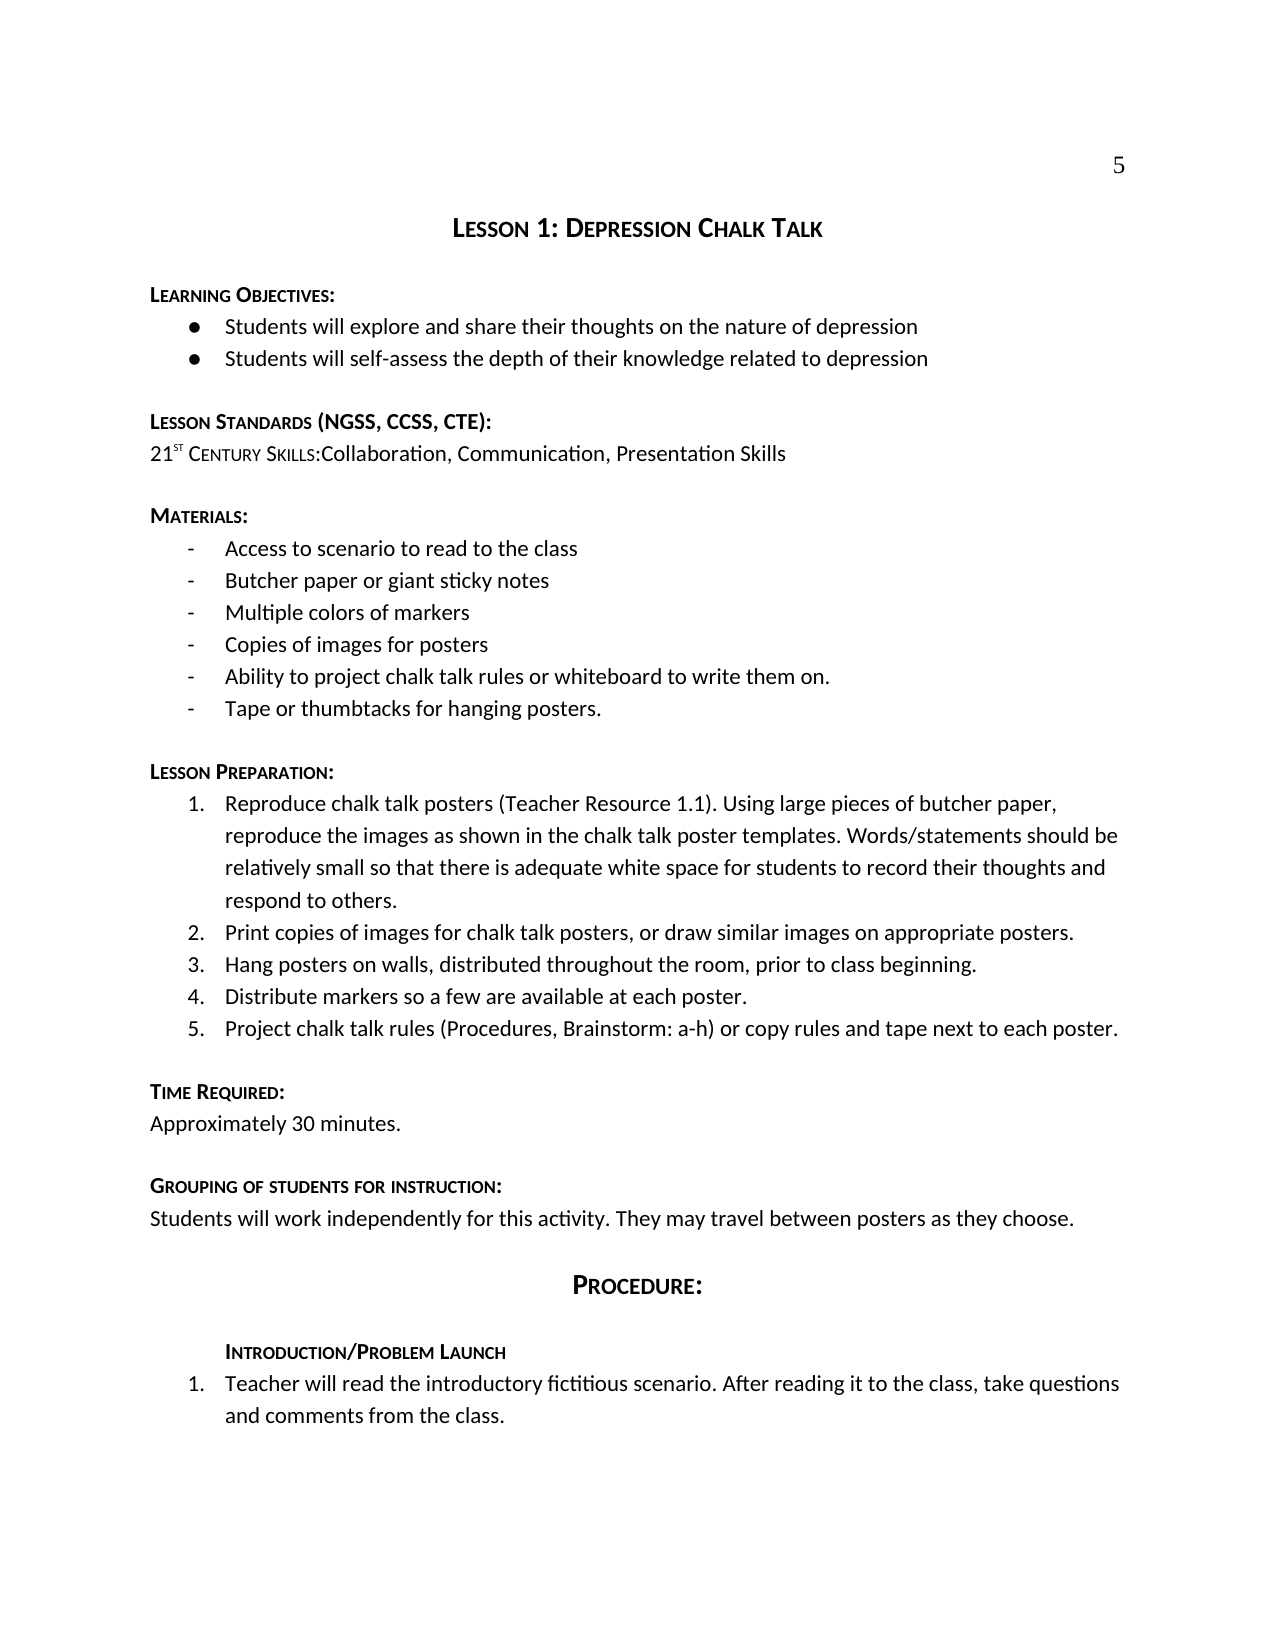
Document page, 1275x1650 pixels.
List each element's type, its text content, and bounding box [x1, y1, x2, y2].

text Lesson Standards (NGSS, CCSS, CTE): [150, 407, 1125, 435]
list Students will explore and share their thoughts on the nature of depression [187, 312, 1125, 340]
list Teacher will read the introductory fictitious scenario. After reading it to the class, take questions and comments from the class. [187, 1369, 1125, 1429]
text Grouping of students for instruction: [150, 1171, 1125, 1199]
list Multiple colors of markers [187, 598, 1125, 626]
list Hang posters on walls, distributed throughout the room, prior to class beginning. [187, 950, 1125, 978]
text Materials: [150, 501, 1125, 529]
list Students will self-assess the depth of their knowledge related to depression [187, 344, 1125, 372]
text Procedure: [150, 1266, 1125, 1302]
list Print copies of images for chalk talk posters, or draw similar images on appropriate posters. [187, 918, 1125, 946]
list Distribute markers so a few are available at each poster. [187, 982, 1125, 1010]
text Students will work independently for this activity. They may travel between posters as they choose. [150, 1204, 1125, 1232]
text Lesson 1: Depression Chalk Talk [150, 209, 1125, 244]
text 21st Century Skills:Collaboration, Communication, Presentation Skills [150, 439, 1125, 467]
text Lesson Preparation: [150, 757, 1125, 785]
text Approximately 30 minutes. [150, 1109, 1125, 1137]
text Learning Objectives: [150, 280, 1125, 308]
list Butcher paper or giant sticky notes [187, 566, 1125, 594]
text Time Required: [150, 1077, 1125, 1105]
text Introduction/Problem Launch [150, 1337, 1125, 1365]
list Project chalk talk rules (Procedures, Brainstorm: a-h) or copy rules and tape next to each poster. [187, 1014, 1125, 1042]
list Copies of images for posters [187, 630, 1125, 658]
list Reproduce chalk talk posters (Teacher Resource 1.1). Using large pieces of butcher paper, reproduce the images as shown in the chalk talk poster templates. Words/statements should be relatively small so that there is adequate white space for students to record their thoughts and respond to others. [187, 789, 1125, 914]
list Ability to project chalk talk rules or whiteboard to write them on. [187, 662, 1125, 690]
list Access to scenario to read to the class [187, 534, 1125, 562]
list Tape or thumbtacks for hanging posters. [187, 694, 1125, 723]
